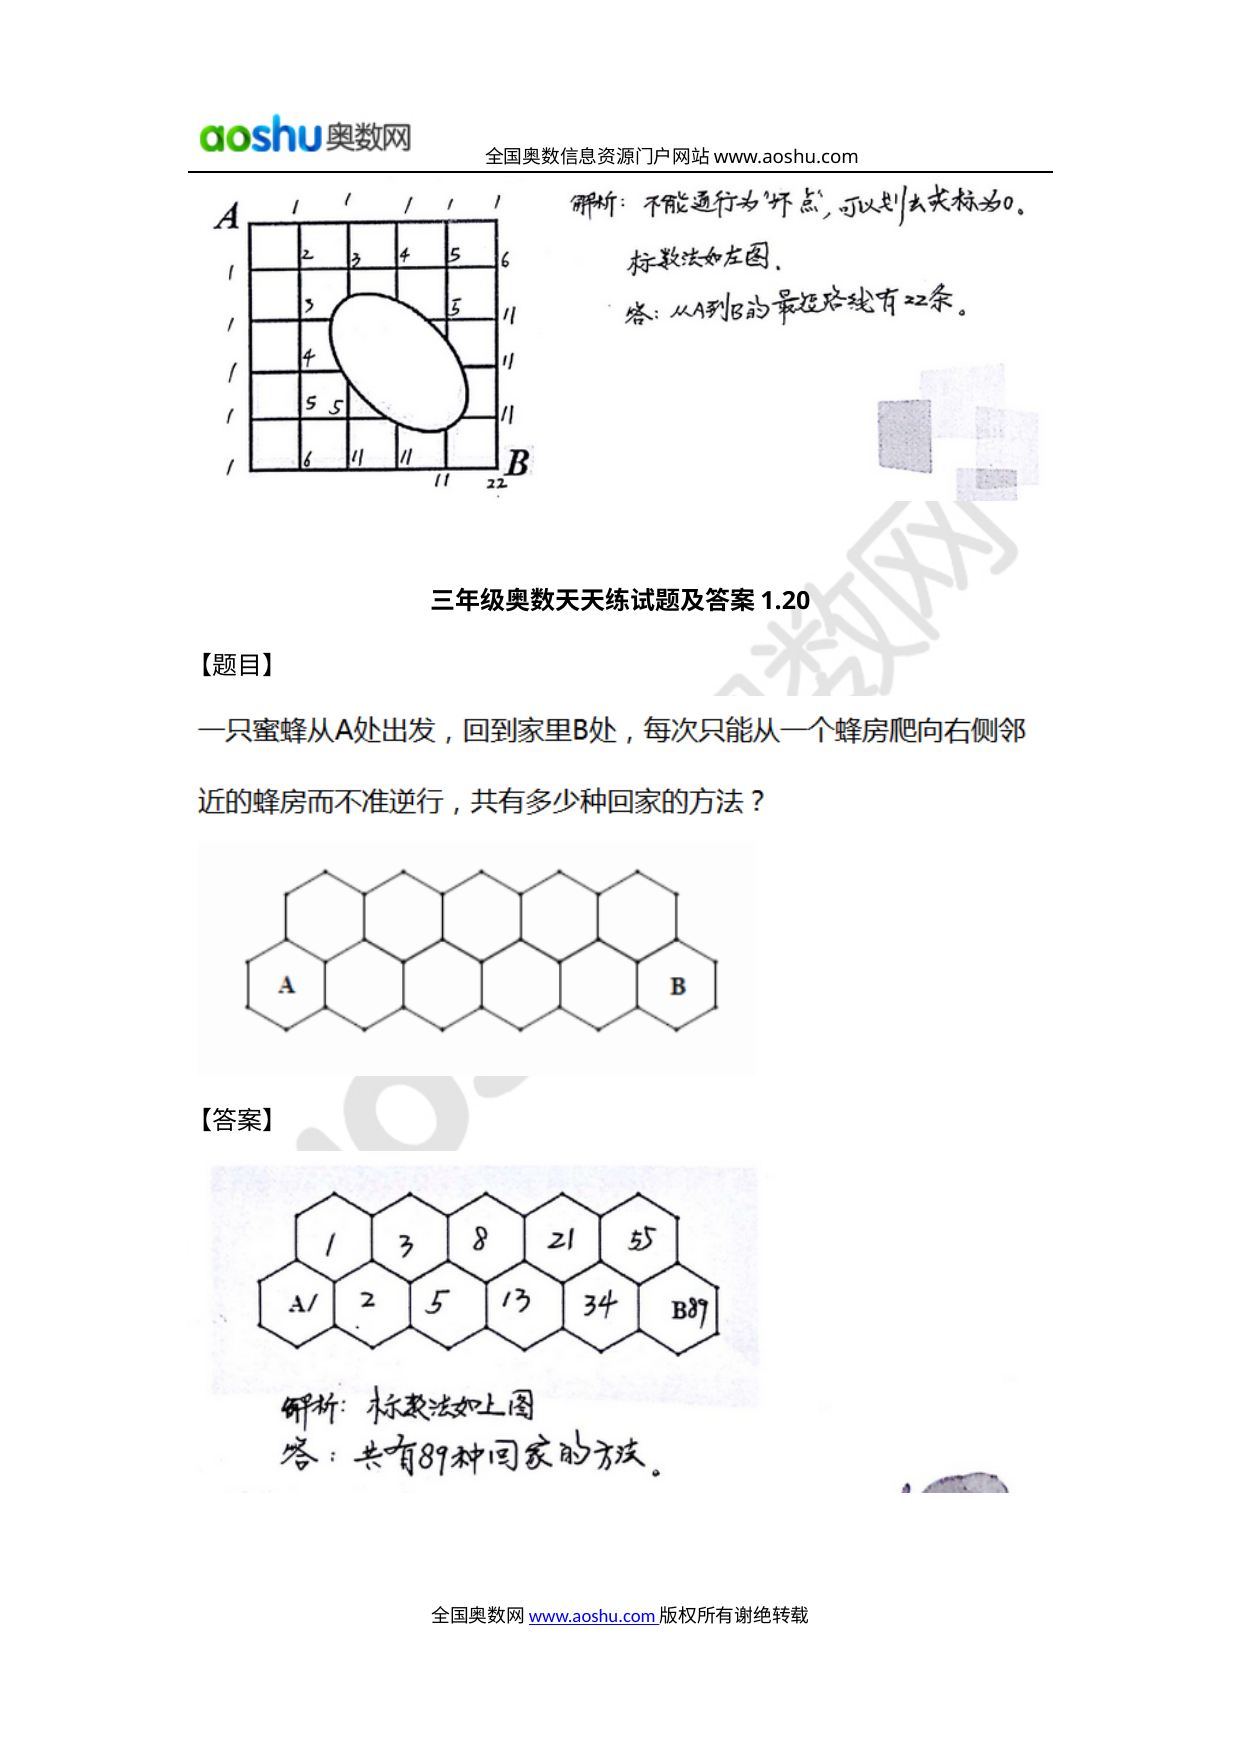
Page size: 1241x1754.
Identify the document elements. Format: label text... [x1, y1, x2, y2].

text 【题目】 [187, 631, 1053, 696]
picture [187, 1151, 1053, 1493]
picture [187, 176, 1053, 566]
text 三年级奥数天天练试题及答案1.20 [187, 566, 1053, 631]
picture [187, 696, 1053, 1086]
text 【答案】 [187, 1086, 1053, 1151]
picture [187, 88, 485, 164]
